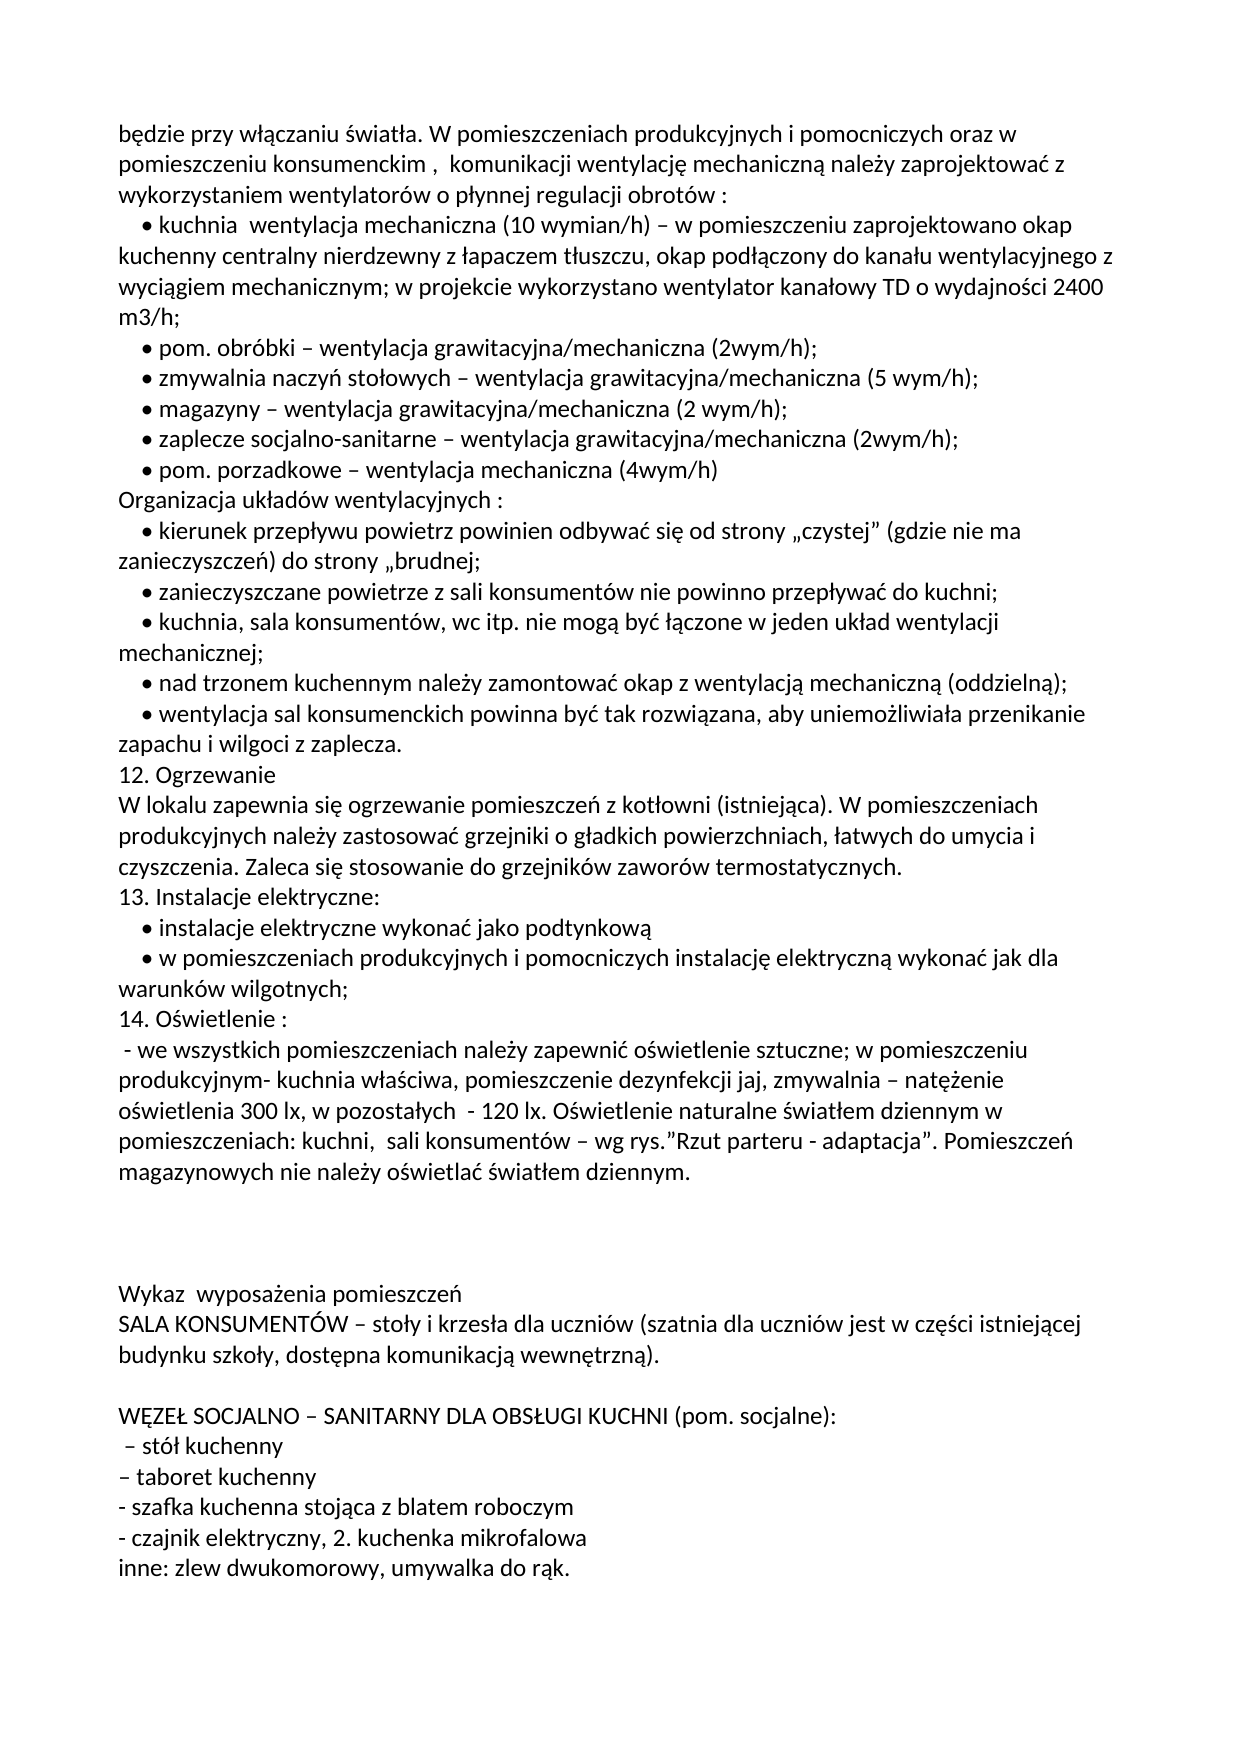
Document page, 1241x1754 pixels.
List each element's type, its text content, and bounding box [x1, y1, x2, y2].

text 12. Ogrzewanie [118, 759, 1122, 789]
text 14. Oświetlenie : [118, 1003, 1122, 1034]
text • pom. porzadkowe – wentylacja mechaniczna (4wym/h) [118, 454, 1122, 484]
text - we wszystkich pomieszczeniach należy zapewnić oświetlenie sztuczne; w pomieszczeniu produkcyjnym- kuchnia właściwa, pomieszczenie dezynfekcji jaj, zmywalnia – natężenie oświetlenia 300 lx, w pozostałych - 120 lx. Oświetlenie naturalne światłem dziennym w pomieszczeniach: kuchni, sali konsumentów – wg rys.”Rzut parteru - adaptacja”. Pomieszczeń magazynowych nie należy oświetlać światłem dziennym. [118, 1034, 1122, 1186]
text SALA KONSUMENTÓW – stoły i krzesła dla uczniów (szatnia dla uczniów jest w części istniejącej budynku szkoły, dostępna komunikacją wewnętrzną). [118, 1308, 1122, 1369]
text Wykaz wyposażenia pomieszczeń [118, 1278, 1122, 1308]
text • zmywalnia naczyń stołowych – wentylacja grawitacyjna/mechaniczna (5 wym/h); [118, 362, 1122, 393]
text • kierunek przepływu powietrz powinien odbywać się od strony „czystej” (gdzie nie ma zanieczyszczeń) do strony „brudnej; [118, 515, 1122, 576]
text Organizacja układów wentylacyjnych : [118, 484, 1122, 515]
text • zaplecze socjalno-sanitarne – wentylacja grawitacyjna/mechaniczna (2wym/h); [118, 423, 1122, 454]
text WĘZEŁ SOCJALNO – SANITARNY DLA OBSŁUGI KUCHNI (pom. socjalne): [118, 1400, 1122, 1431]
text - czajnik elektryczny, 2. kuchenka mikrofalowa [118, 1522, 1122, 1553]
text • kuchnia wentylacja mechaniczna (10 wymian/h) – w pomieszczeniu zaprojektowano okap kuchenny centralny nierdzewny z łapaczem tłuszczu, okap podłączony do kanału wentylacyjnego z wyciągiem mechanicznym; w projekcie wykorzystano wentylator kanałowy TD o wydajności 2400 m3/h; [118, 210, 1122, 332]
text – taboret kuchenny [118, 1461, 1122, 1492]
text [118, 118, 1122, 210]
text - szafka kuchenna stojąca z blatem roboczym [118, 1492, 1122, 1522]
text • magazyny – wentylacja grawitacyjna/mechaniczna (2 wym/h); [118, 393, 1122, 423]
text – stół kuchenny [118, 1431, 1122, 1461]
text • wentylacja sal konsumenckich powinna być tak rozwiązana, aby uniemożliwiała przenikanie zapachu i wilgoci z zaplecza. [118, 698, 1122, 759]
text • kuchnia, sala konsumentów, wc itp. nie mogą być łączone w jeden układ wentylacji mechanicznej; [118, 606, 1122, 667]
text • zanieczyszczane powietrze z sali konsumentów nie powinno przepływać do kuchni; [118, 576, 1122, 606]
text 13. Instalacje elektryczne: [118, 881, 1122, 912]
text W lokalu zapewnia się ogrzewanie pomieszczeń z kotłowni (istniejąca). W pomieszczeniach produkcyjnych należy zastosować grzejniki o gładkich powierzchniach, łatwych do umycia i czyszczenia. Zaleca się stosowanie do grzejników zaworów termostatycznych. [118, 789, 1122, 881]
text • pom. obróbki – wentylacja grawitacyjna/mechaniczna (2wym/h); [118, 332, 1122, 362]
text • nad trzonem kuchennym należy zamontować okap z wentylacją mechaniczną (oddzielną); [118, 667, 1122, 698]
text inne: zlew dwukomorowy, umywalka do rąk. [118, 1553, 1122, 1583]
text • instalacje elektryczne wykonać jako podtynkową [118, 912, 1122, 942]
text • w pomieszczeniach produkcyjnych i pomocniczych instalację elektryczną wykonać jak dla warunków wilgotnych; [118, 942, 1122, 1003]
